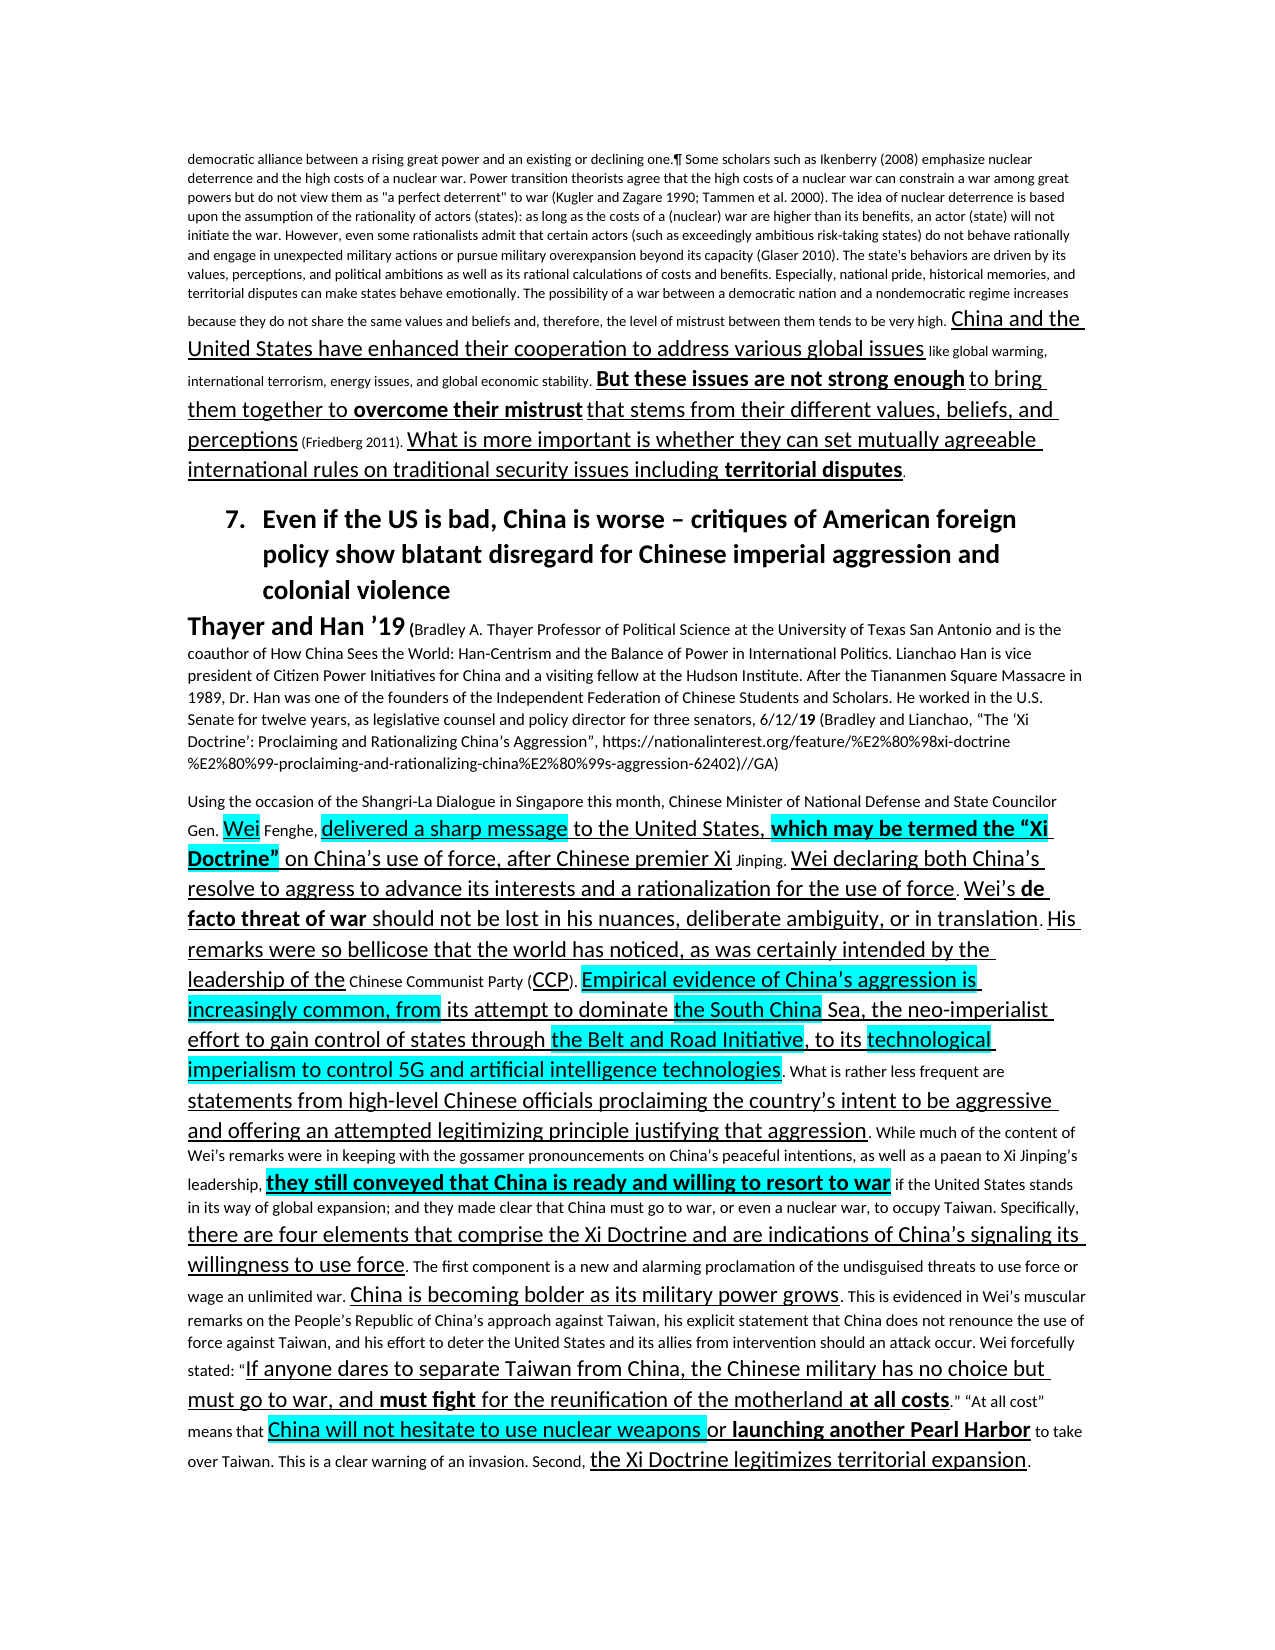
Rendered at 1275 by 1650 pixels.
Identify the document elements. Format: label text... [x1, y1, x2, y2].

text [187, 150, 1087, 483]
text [187, 791, 1087, 1473]
subtitle Even if the US is bad, China is worse – critiques of American foreign policy show blatant disregard for Chinese imperial aggression and colonial violence [225, 502, 1087, 606]
text Thayer and Han ’19 (Bradley A. Thayer Professor of Political Science at the University of Texas San Antonio and is the coauthor of How China Sees the World: Han-Centrism and the Balance of Power in International Politics. Lianchao Han is vice president of Citizen Power Initiatives for China and a visiting fellow at the Hudson Institute. After the Tiananmen Square Massacre in 1989, Dr. Han was one of the founders of the Independent Federation of Chinese Students and Scholars. He worked in the U.S. Senate for twelve years, as legislative counsel and policy director for three senators, 6/12/19 (Bradley and Lianchao, “The ‘Xi Doctrine’: Proclaiming and Rationalizing China’s Aggression”, https://nationalinterest.org/feature/%E2%80%98xi-doctrine%E2%80%99-proclaiming-and-rationalizing-china%E2%80%99s-aggression-62402)//GA) [187, 609, 1087, 773]
